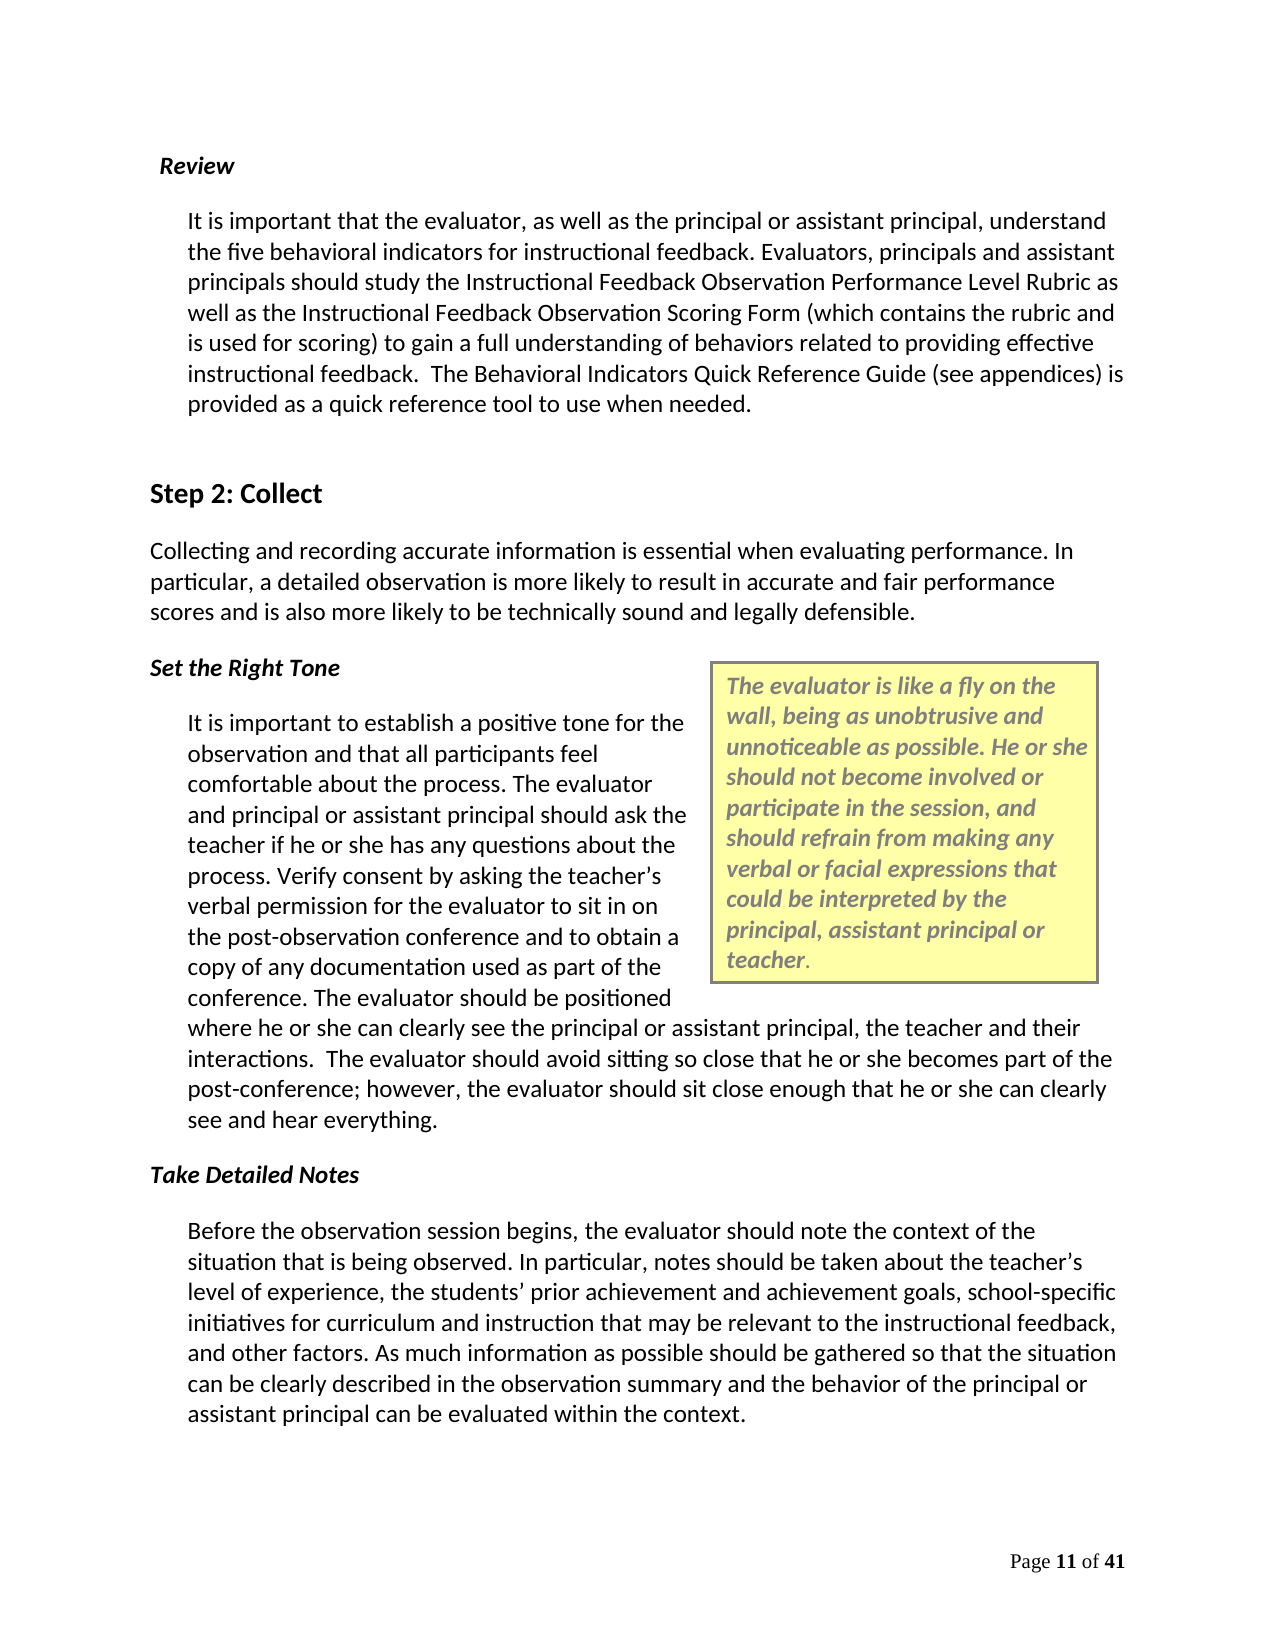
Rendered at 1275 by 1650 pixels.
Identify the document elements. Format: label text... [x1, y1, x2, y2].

text Set the Right Tone [150, 652, 1125, 682]
text Collecting and recording accurate information is essential when evaluating performance. In particular, a detailed observation is more likely to result in accurate and fair performance scores and is also more likely to be technically sound and legally defensible. [150, 535, 1125, 627]
list Before the observation session begins, the evaluator should note the context of the situation that is being observed. In particular, notes should be taken about the teacher’s level of experience, the students’ prior achievement and achievement goals, school-specific initiatives for curriculum and instruction that may be relevant to the instructional feedback, and other factors. As much information as possible should be gathered so that the situation can be clearly described in the observation summary and the behavior of the principal or assistant principal can be evaluated within the context. [187, 1215, 1125, 1429]
text It is important that the evaluator, as well as the principal or assistant principal, understand the five behavioral indicators for instructional feedback. Evaluators, principals and assistant principals should study the Instructional Feedback Observation Performance Level Rubric as well as the Instructional Feedback Observation Scoring Form (which contains the rubric and is used for scoring) to gain a full understanding of behaviors related to providing effective instructional feedback. The Behavioral Indicators Quick Reference Guide (see appendices) is provided as a quick reference tool to use when needed. [187, 206, 1125, 419]
text Take Detailed Notes [150, 1160, 1125, 1190]
text Review [159, 150, 1125, 181]
subtitle Step 2: Collect [150, 475, 1125, 510]
list It is important to establish a positive tone for the observation and that all participants feel comfortable about the process. The evaluator and principal or assistant principal should ask the teacher if he or she has any questions about the process. Verify consent by asking the teacher’s verbal permission for the evaluator to sit in on the post-observation conference and to obtain a copy of any documentation used as part of the conference. The evaluator should be positioned where he or she can clearly see the principal or assistant principal, the teacher and their interactions. The evaluator should avoid sitting so close that he or she becomes part of the post-conference; however, the evaluator should sit close enough that he or she can clearly see and hear everything. [187, 707, 1125, 1135]
